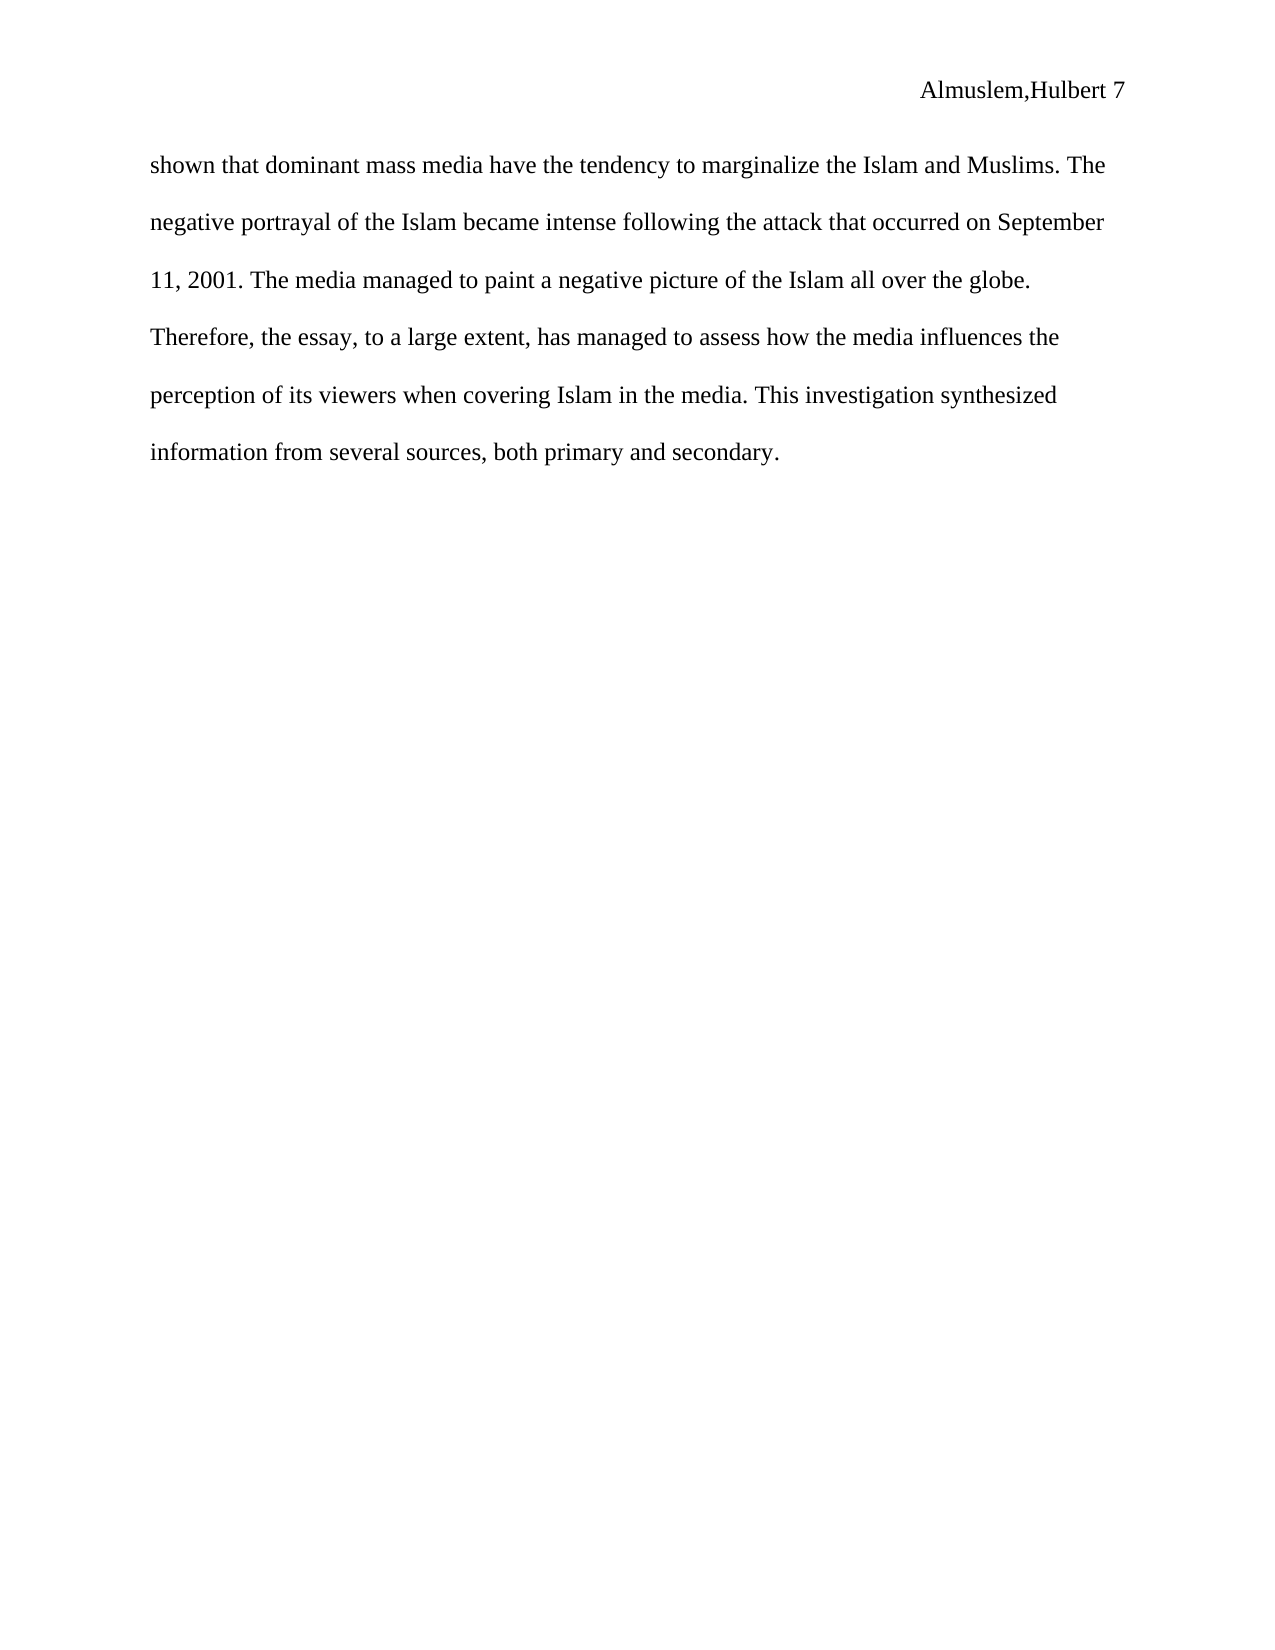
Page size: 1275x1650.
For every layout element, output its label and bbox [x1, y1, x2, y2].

text [150, 150, 1125, 466]
